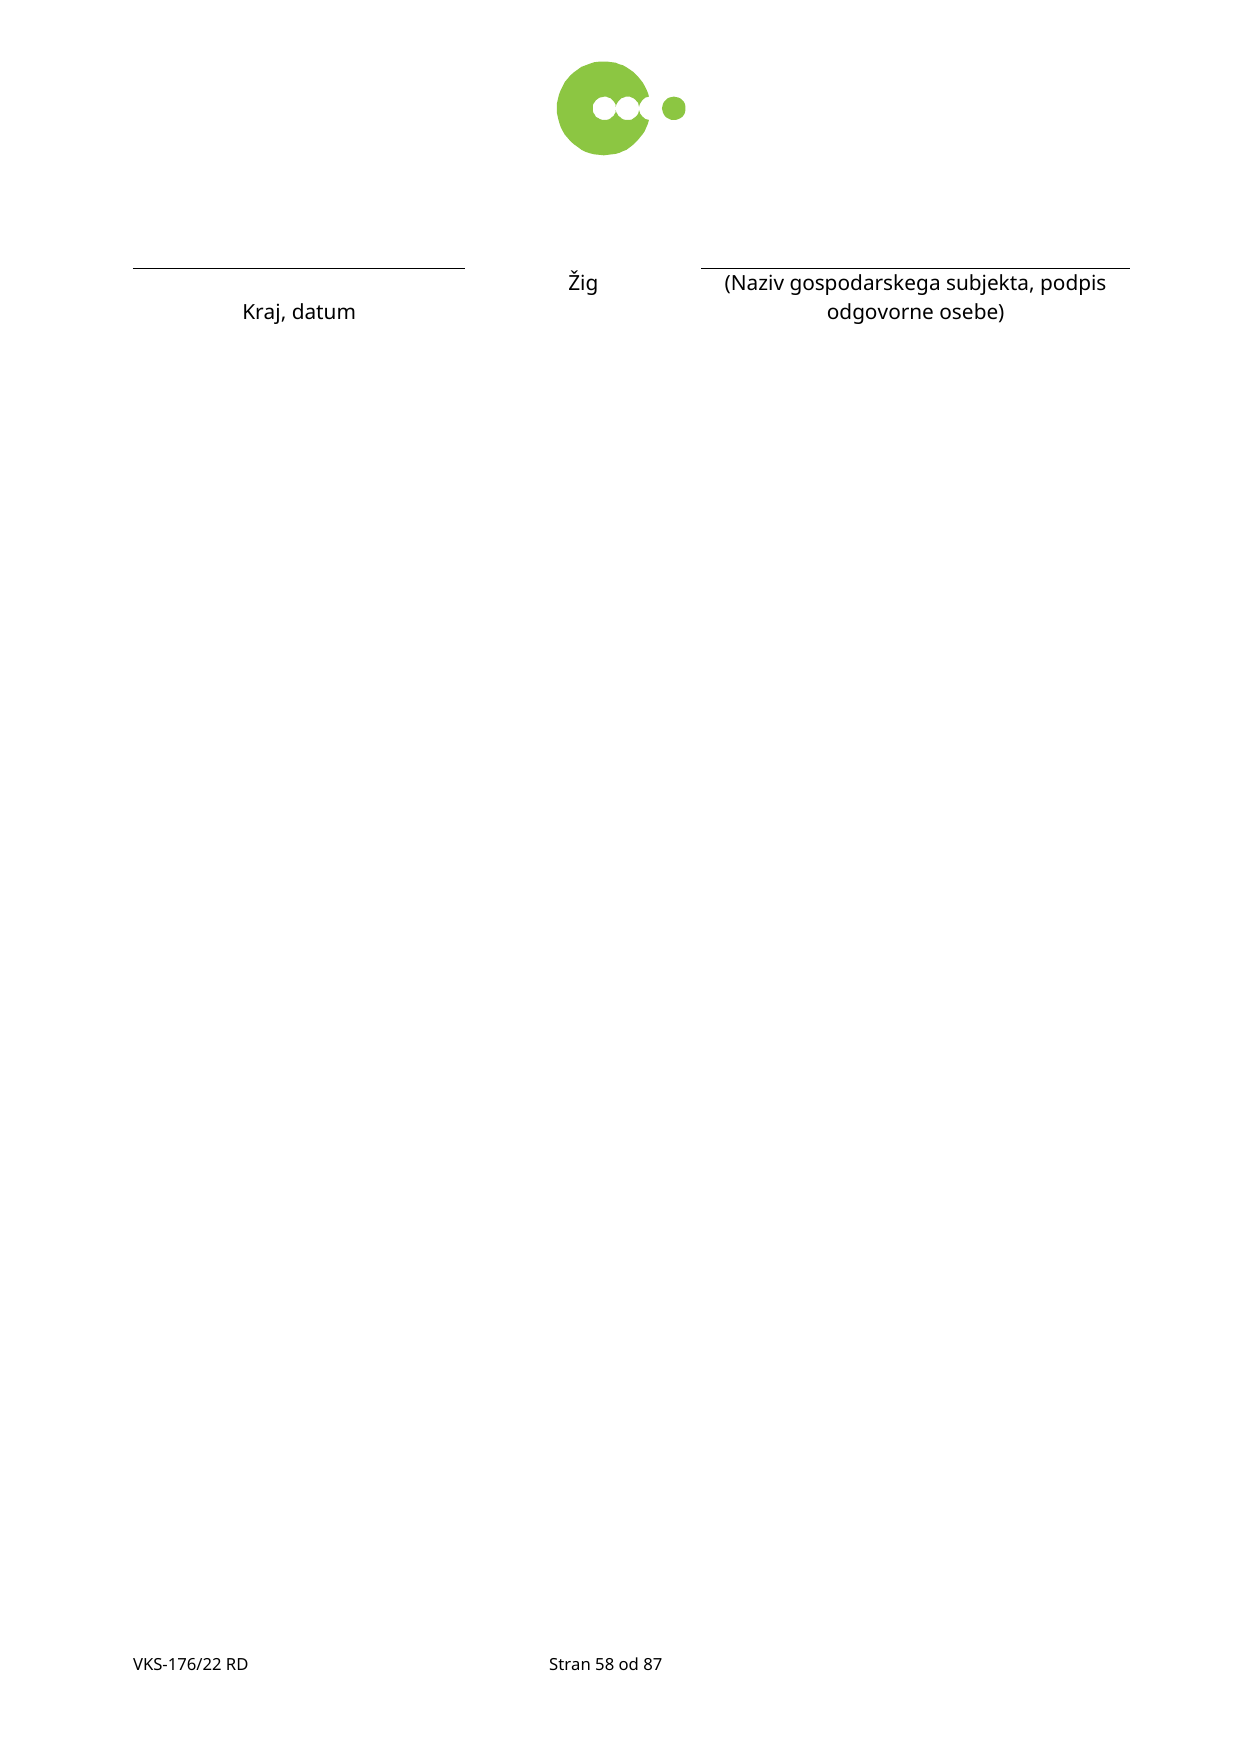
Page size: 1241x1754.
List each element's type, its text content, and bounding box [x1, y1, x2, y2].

table_header (Naziv gospodarskega subjekta, podpis odgovorne osebe) [701, 269, 1129, 325]
table_header Kraj, datum [133, 269, 465, 325]
table_header Žig [465, 268, 701, 325]
